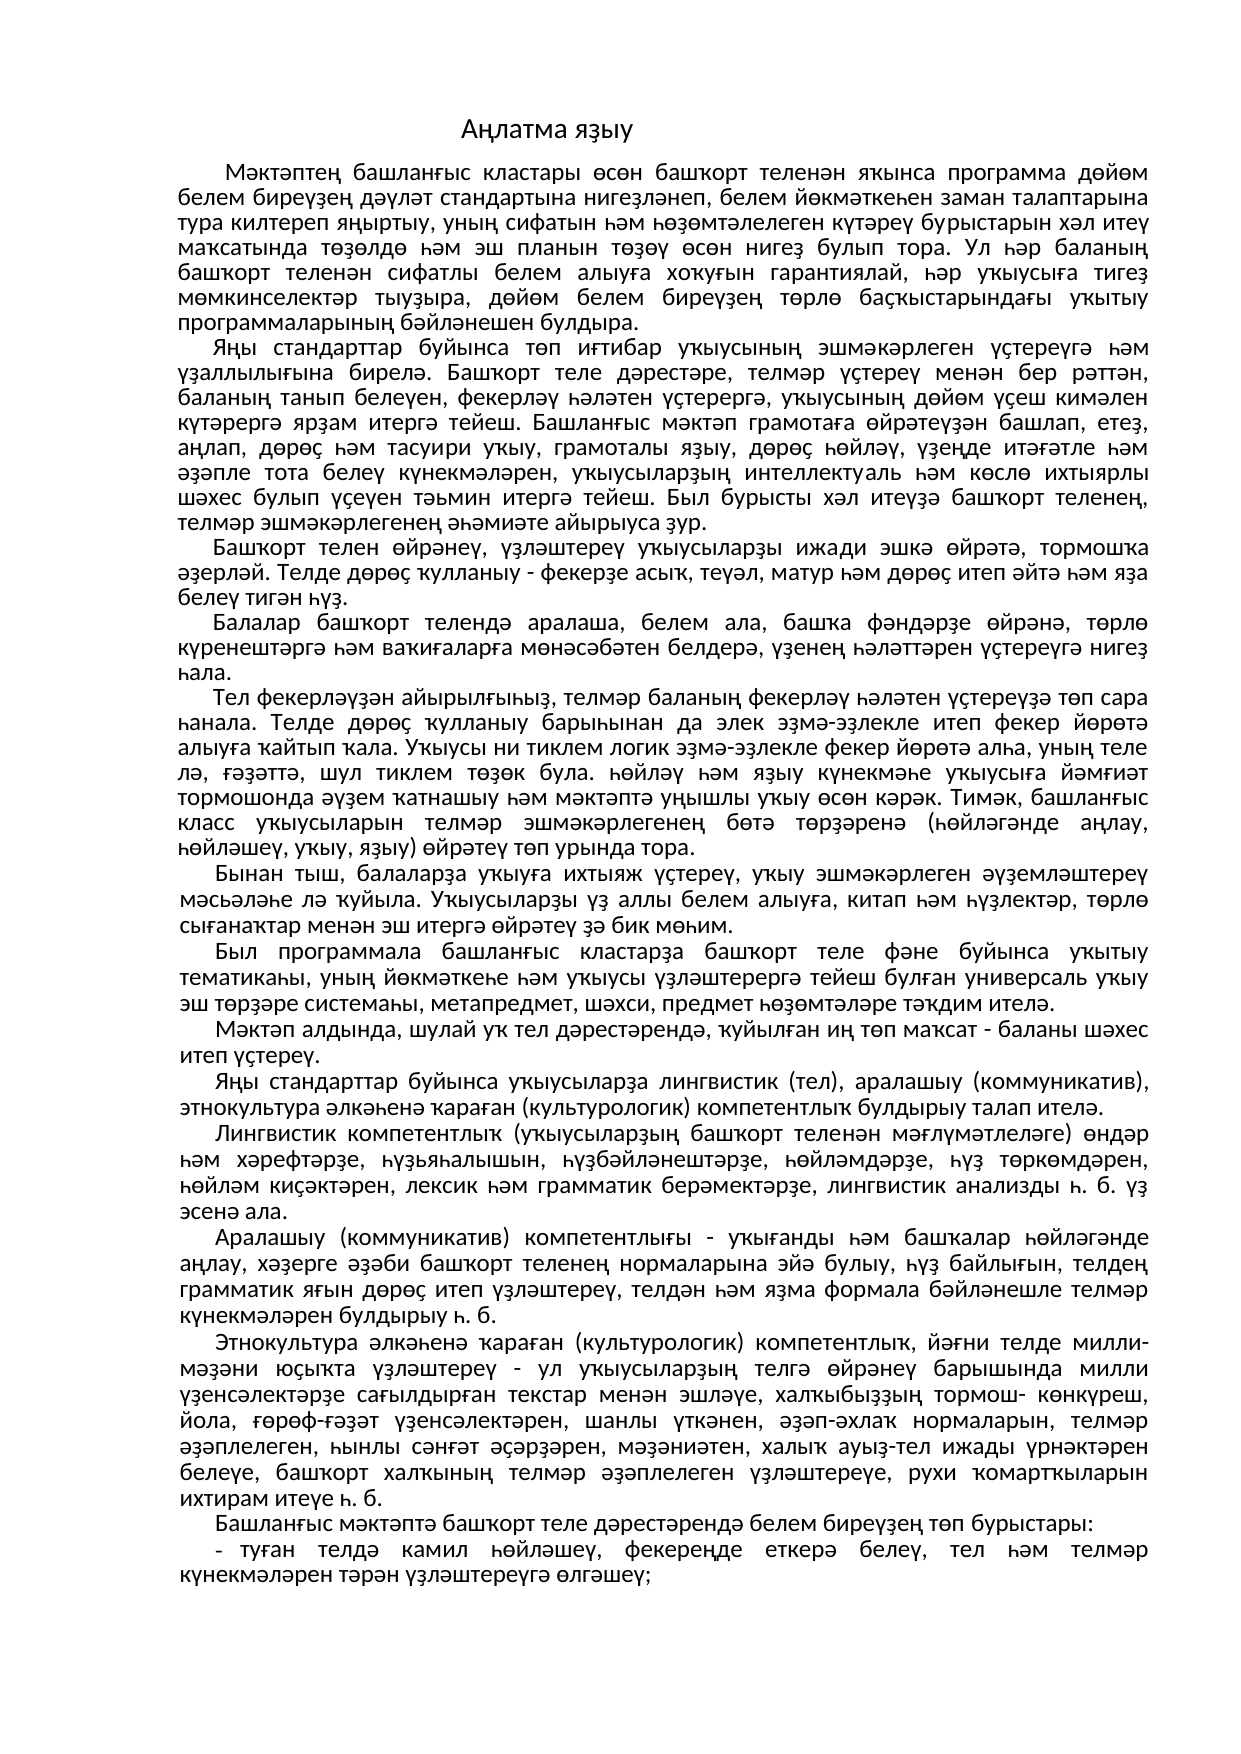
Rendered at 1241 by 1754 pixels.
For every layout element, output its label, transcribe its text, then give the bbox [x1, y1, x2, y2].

text Был программала башланғыс кластарҙа башҡорт теле фәне буйынса уҡытыу тематикаһы, уның йөкмәткеһе һәм уҡыусы үҙләштерергә тейеш булған универсаль уҡыу эш төрҙәре системаһы, метапредмет, шәхси, предмет һөҙөмтәләре тәҡдим ителә. [179, 938, 1149, 1017]
text Мәктәп алдында, шулай уҡ тел дәрестәрендә, ҡуйылған иң төп маҡсат - баланы шәхес итеп үҫтереү. [179, 1017, 1149, 1069]
text Яңы стандарттар буйынса уҡыусыларҙа лингвистик (тел), аралашыу (коммуникатив), этнокультура әлкәһенә ҡараған (культурологик) компетентлыҡ булдырыу талап ителә. [179, 1069, 1149, 1121]
text Аралашыу (коммуникатив) компетентлығы - уҡығанды һәм башҡалар һөйләгәнде аңлау, хәҙерге әҙәби башҡорт теленең нормаларына эйә булыу, һүҙ байлығын, телдең грамматик яғын дөрөҫ итеп үҙләштереү, телдән һәм яҙма формала бәйләнешле телмәр күнекмәләрен булдырыу һ. б. [179, 1225, 1149, 1329]
text Тел фекерләүҙән айырылғыһыҙ, телмәр баланың фекерләү һәләтен үҫтереүҙә төп сара һанала. Телде дөрөҫ ҡулланыу барыһынан да элек эҙмә-эҙлекле итеп фекер йөрөтә алыуға ҡайтып ҡала. Уҡыусы ни тиклем логик эҙмә-эҙлекле фекер йөрөтә алһа, уның теле лә, ғәҙәттә, шул тиклем төҙөк була. һөйләү һәм яҙыу күнекмәһе уҡыусыға йәмғиәт тормошонда әүҙем ҡатнашыу һәм мәктәптә уңышлы уҡыу өсөн кәрәк. Тимәк, башланғыс класс уҡыусыларын телмәр эшмәкәрлегенең бөтә төрҙәренә (һөйләгәнде аңлау, һөйләшеү, уҡыу, яҙыу) өйрәтеү төп урында тора. [177, 685, 1149, 860]
list туған телдә камил һөйләшеү, фекереңде еткерә белеү, тел һәм телмәр күнекмәләрен тәрән үҙләштереүгә өлгәшеү; [179, 1537, 1149, 1588]
text Аңлатма яҙыу [415, 118, 1152, 144]
text Башҡорт телен өйрәнеү, үҙләштереү уҡыусыларҙы ижади эшкә өйрәтә, тормошҡа әҙерләй. Телде дөрөҫ ҡулланыу - фекерҙе асыҡ, теүәл, матур һәм дөрөҫ итеп әйтә һәм яҙа белеү тигән һүҙ. [177, 535, 1149, 610]
text Яңы стандарттар буйынса төп иғтибар уҡыусының эшмәкәрлеген үҫтереүгә һәм үҙаллылығына бирелә. Башҡорт теле дәрестәре, телмәр үҫтереү менән бер рәттән, баланың танып белеүен, фекерләү һәләтен үҫтерергә, уҡыусының дөйөм үҫеш кимәлен күтәрергә ярҙам итергә тейеш. Башланғыс мәктәп грамотаға өйрәтеүҙән башлап, етеҙ, аңлап, дөрөҫ һәм тасуири уҡыу, грамоталы яҙыу, дөрөҫ һөйләү, үҙеңде итәғәтле һәм әҙәпле тота белеү күнекмәләрен, уҡыусыларҙың интеллектуаль һәм көслө ихтыярлы шәхес булып үҫеүен тәьмин итергә тейеш. Был бурысты хәл итеүҙә башҡорт теленең, телмәр эшмәкәрлегенең әһәмиәте айырыуса ҙур. [177, 335, 1149, 535]
text Мәктәптең башланғыс кластары өсөн башҡорт теленән яҡынса программа дөйөм белем биреүҙең дәүләт стандартына нигеҙләнеп, белем йөкмәткеһен заман талаптарына тура килтереп яңыртыу, уның сифатын һәм һөҙөмтәлелеген күтәреү бурыстарын хәл итеү маҡсатында төҙөлдө һәм эш планын төҙөү өсөн нигеҙ булып тора. Ул һәр баланың башҡорт теленән сифатлы белем алыуға хоҡуғын гарантиялай, һәр уҡыусыға тигеҙ мөмкинселектәр тыуҙыра, дөйөм белем биреүҙең төрлө баҫҡыстарындағы уҡытыу программаларының бәйләнешен булдыра. [177, 160, 1149, 335]
text Бынан тыш, балаларҙа уҡыуға ихтыяж үҫтереү, уҡыу эшмәкәрлеген әүҙемләштереү мәсьәләһе лә ҡуйыла. Уҡыусыларҙы үҙ аллы белем алыуға, китап һәм һүҙлектәр, төрлө сығанаҡтар менән эш итергә өйрәтеү ҙә бик мөһим. [179, 860, 1149, 938]
text Башланғыс мәктәптә башҡорт теле дәрестәрендә белем биреүҙең төп бурыстары: [179, 1511, 1149, 1537]
text Этнокультура әлкәһенә ҡараған (культурологик) компетентлыҡ, йәғни телде милли-мәҙәни юҫыҡта үҙләштереү - ул уҡыусыларҙың телгә өйрәнеү барышында милли үҙенсәлектәрҙе сағылдырған текстар менән эшләүе, халҡыбыҙҙың тормош- көнкүреш, йола, ғөрөф-ғәҙәт үҙенсәлектәрен, шанлы үткәнен, әҙәп-әхлаҡ нормаларын, телмәр әҙәплелеген, һынлы сәнғәт әҫәрҙәрен, мәҙәниәтен, халыҡ ауыҙ-тел ижады үрнәктәрен белеүе, башҡорт халҡының телмәр әҙәплелеген үҙләштереүе, рухи ҡомартҡыларын ихтирам итеүе һ. б. [179, 1329, 1149, 1511]
text Лингвистик компетентлыҡ (уҡыусыларҙың башҡорт теленән мәғлүмәтлеләге) өндәр һәм хәрефтәрҙе, һүҙьяһалышын, һүҙбәйләнештәрҙе, һөйләмдәрҙе, һүҙ төркөмдәрен, һөйләм киҫәктәрен, лексик һәм грамматик берәмектәрҙе, лингвистик анализды һ. б. үҙ эсенә ала. [179, 1121, 1149, 1225]
text Балалар башҡорт телендә аралаша, белем ала, башҡа фәндәрҙе өйрәнә, төрлө күренештәргә һәм ваҡиғаларға мөнәсәбәтен белдерә, үҙенең һәләттәрен үҫтереүгә нигеҙ һала. [177, 610, 1149, 685]
